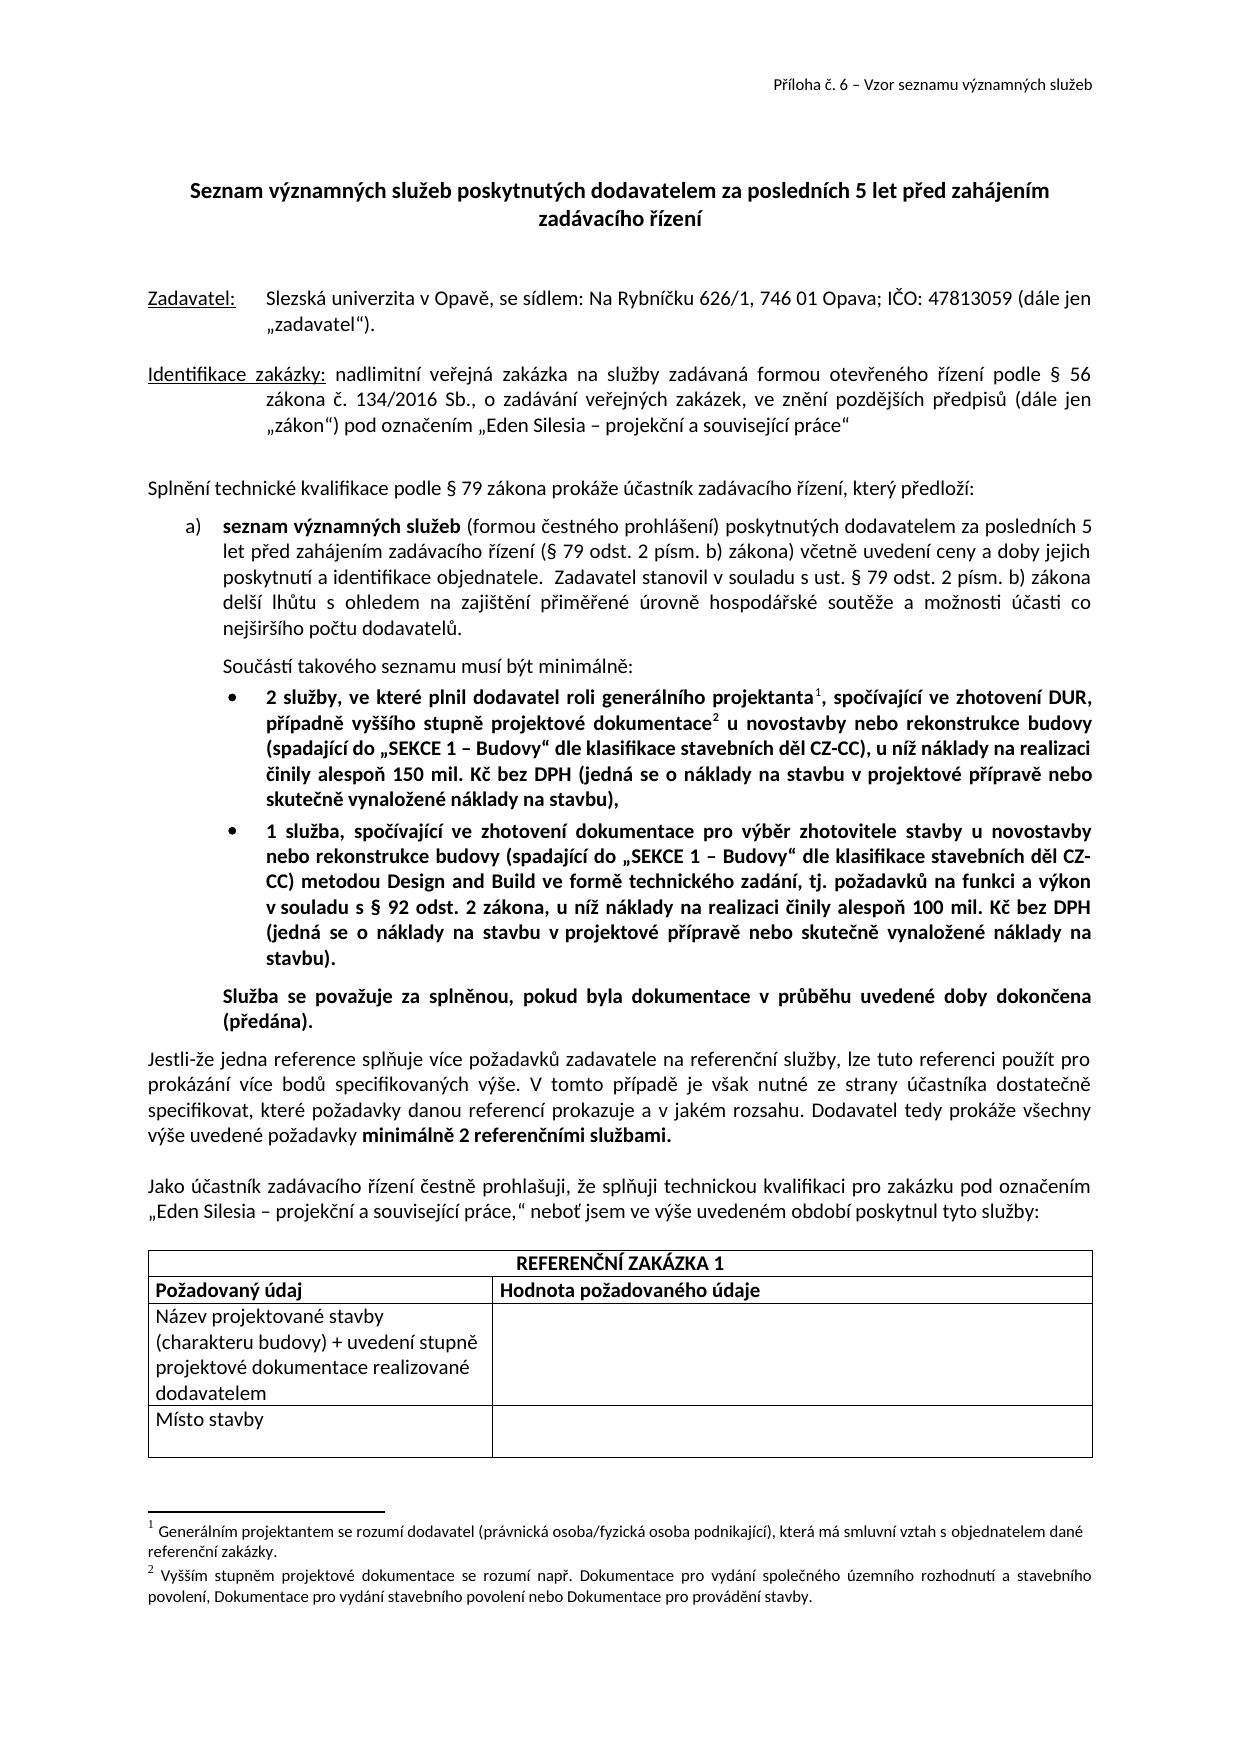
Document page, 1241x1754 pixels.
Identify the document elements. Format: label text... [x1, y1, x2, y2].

table_cell Požadovaný údaj [149, 1277, 492, 1302]
text Zadavatel: Slezská univerzita v Opavě, se sídlem: Na Rybníčku 626/1, 746 01 Opava; IČO: 47813059 (dále jen „zadavatel“). [148, 285, 1093, 336]
text Splnění technické kvalifikace podle § 79 zákona prokáže účastník zadávacího řízení, který předloží: [148, 475, 1093, 501]
table_cell Místo stavby [149, 1406, 492, 1457]
list 2 služby, ve které plnil dodavatel roli generálního projektanta, spočívající ve zhotovení DUR, případně vyššího stupně projektové dokumentace u novostavby nebo rekonstrukce budovy (spadající do „SEKCE 1 – Budovy“ dle klasifikace stavebních děl CZ-CC), u níž náklady na realizaci činily alespoň 150 mil. Kč bez DPH (jedná se o náklady na stavbu v projektové přípravě nebo skutečně vynaložené náklady na stavbu), [228, 684, 1093, 812]
table_cell Název projektované stavby (charakteru budovy) + uvedení stupně projektové dokumentace realizované dodavatelem [149, 1304, 492, 1405]
list Jako účastník zadávacího řízení čestně prohlašuji, že splňuji technickou kvalifikaci pro zakázku pod označením „Eden Silesia – projekční a související práce,“ neboť jsem ve výše uvedeném období poskytnul tyto služby: [148, 1173, 1093, 1224]
text Jestli-že jedna reference splňuje více požadavků zadavatele na referenční služby, lze tuto referenci použít pro prokázání více bodů specifikovaných výše. V tomto případě je však nutné ze strany účastníka dostatečně specifikovat, které požadavky danou referencí prokazuje a v jakém rozsahu. Dodavatel tedy prokáže všechny výše uvedené požadavky minimálně 2 referenčními službami. [148, 1046, 1093, 1148]
list 1 služba, spočívající ve zhotovení dokumentace pro výběr zhotovitele stavby u novostavby nebo rekonstrukce budovy (spadající do „SEKCE 1 – Budovy“ dle klasifikace stavebních děl CZ-CC) metodou Design and Build ve formě technického zadání, tj. požadavků na funkci a výkon v souladu s § 92 odst. 2 zákona, u níž náklady na realizaci činily alespoň 100 mil. Kč bez DPH (jedná se o náklady na stavbu v projektové přípravě nebo skutečně vynaložené náklady na stavbu). [228, 818, 1093, 970]
table_cell [493, 1304, 1092, 1405]
text Identifikace zakázky: nadlimitní veřejná zakázka na služby zadávaná formou otevřeného řízení podle § 56 zákona č. 134/2016 Sb., o zadávání veřejných zakázek, ve znění pozdějších předpisů (dále jen „zákon“) pod označením „Eden Silesia – projekční a související práce“ [148, 361, 1093, 437]
table_header referenční zakázka 1 [149, 1251, 1092, 1276]
text Seznam významných služeb poskytnutých dodavatelem za posledních 5 let před zahájením zadávacího řízení [148, 176, 1093, 232]
table_cell [493, 1406, 1092, 1457]
text Služba se považuje za splněnou, pokud byla dokumentace v průběhu uvedené doby dokončena (předána). [223, 983, 1093, 1034]
text Součástí takového seznamu musí být minimálně: [223, 653, 1093, 678]
list seznam významných služeb (formou čestného prohlášení) poskytnutých dodavatelem za posledních 5 let před zahájením zadávacího řízení (§ 79 odst. 2 písm. b) zákona) včetně uvedení ceny a doby jejich poskytnutí a identifikace objednatele. Zadavatel stanovil v souladu s ust. § 79 odst. 2 písm. b) zákona delší lhůtu s ohledem na zajištění přiměřené úrovně hospodářské soutěže a možnosti účasti co nejširšího počtu dodavatelů. [185, 513, 1093, 640]
table_cell Hodnota požadovaného údaje [493, 1277, 1092, 1302]
